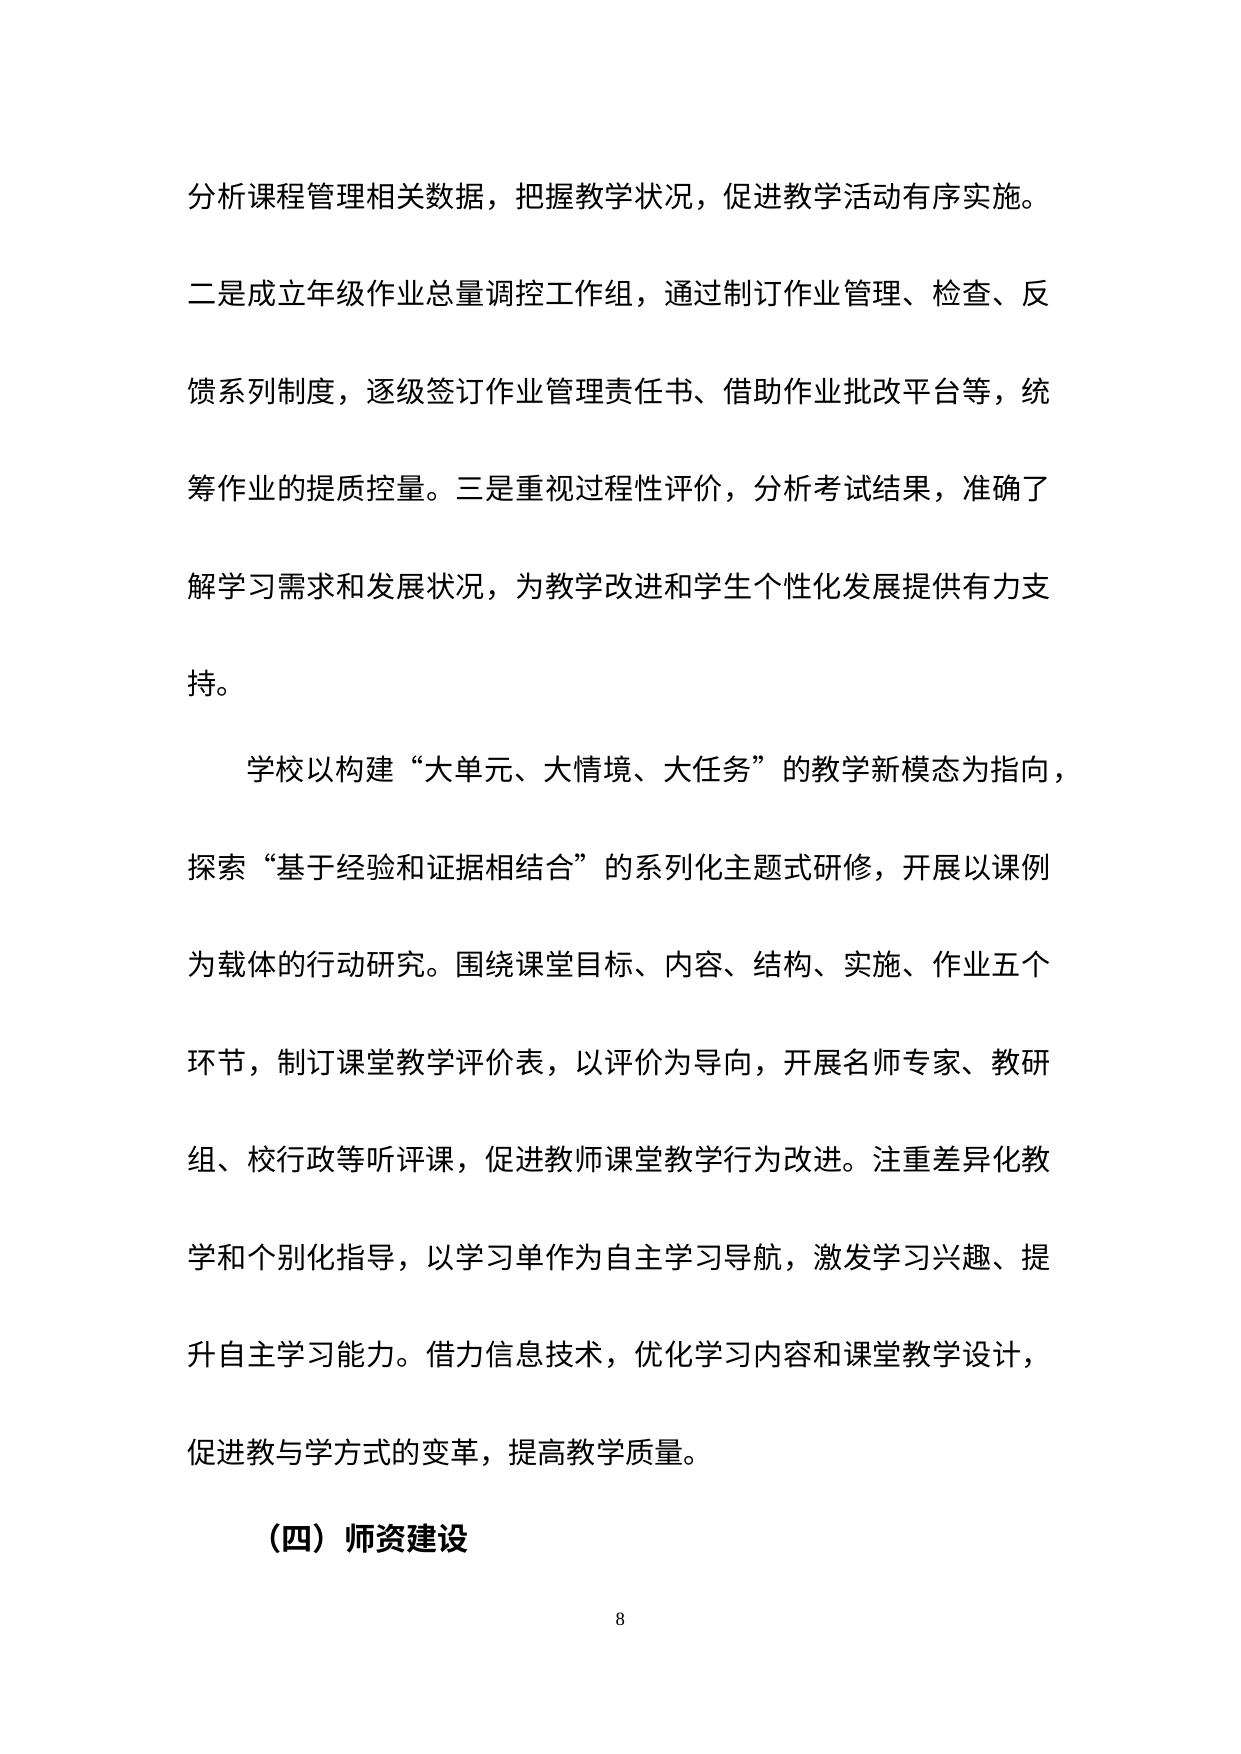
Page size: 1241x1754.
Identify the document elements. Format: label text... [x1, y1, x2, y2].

text 学校以构建“大单元、大情境、大任务”的教学新模态为指向，探索“基于经验和证据相结合”的系列化主题式研修，开展以课例为载体的行动研究。围绕课堂目标、内容、结构、实施、作业五个环节，制订课堂教学评价表，以评价为导向，开展名师专家、教研组、校行政等听评课，促进教师课堂教学行为改进。注重差异化教学和个别化指导，以学习单作为自主学习导航，激发学习兴趣、提升自主学习能力。借力信息技术，优化学习内容和课堂教学设计，促进教与学方式的变革，提高教学质量。 [187, 736, 1053, 1483]
text （四）师资建设 [187, 1504, 1053, 1569]
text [187, 162, 1053, 714]
